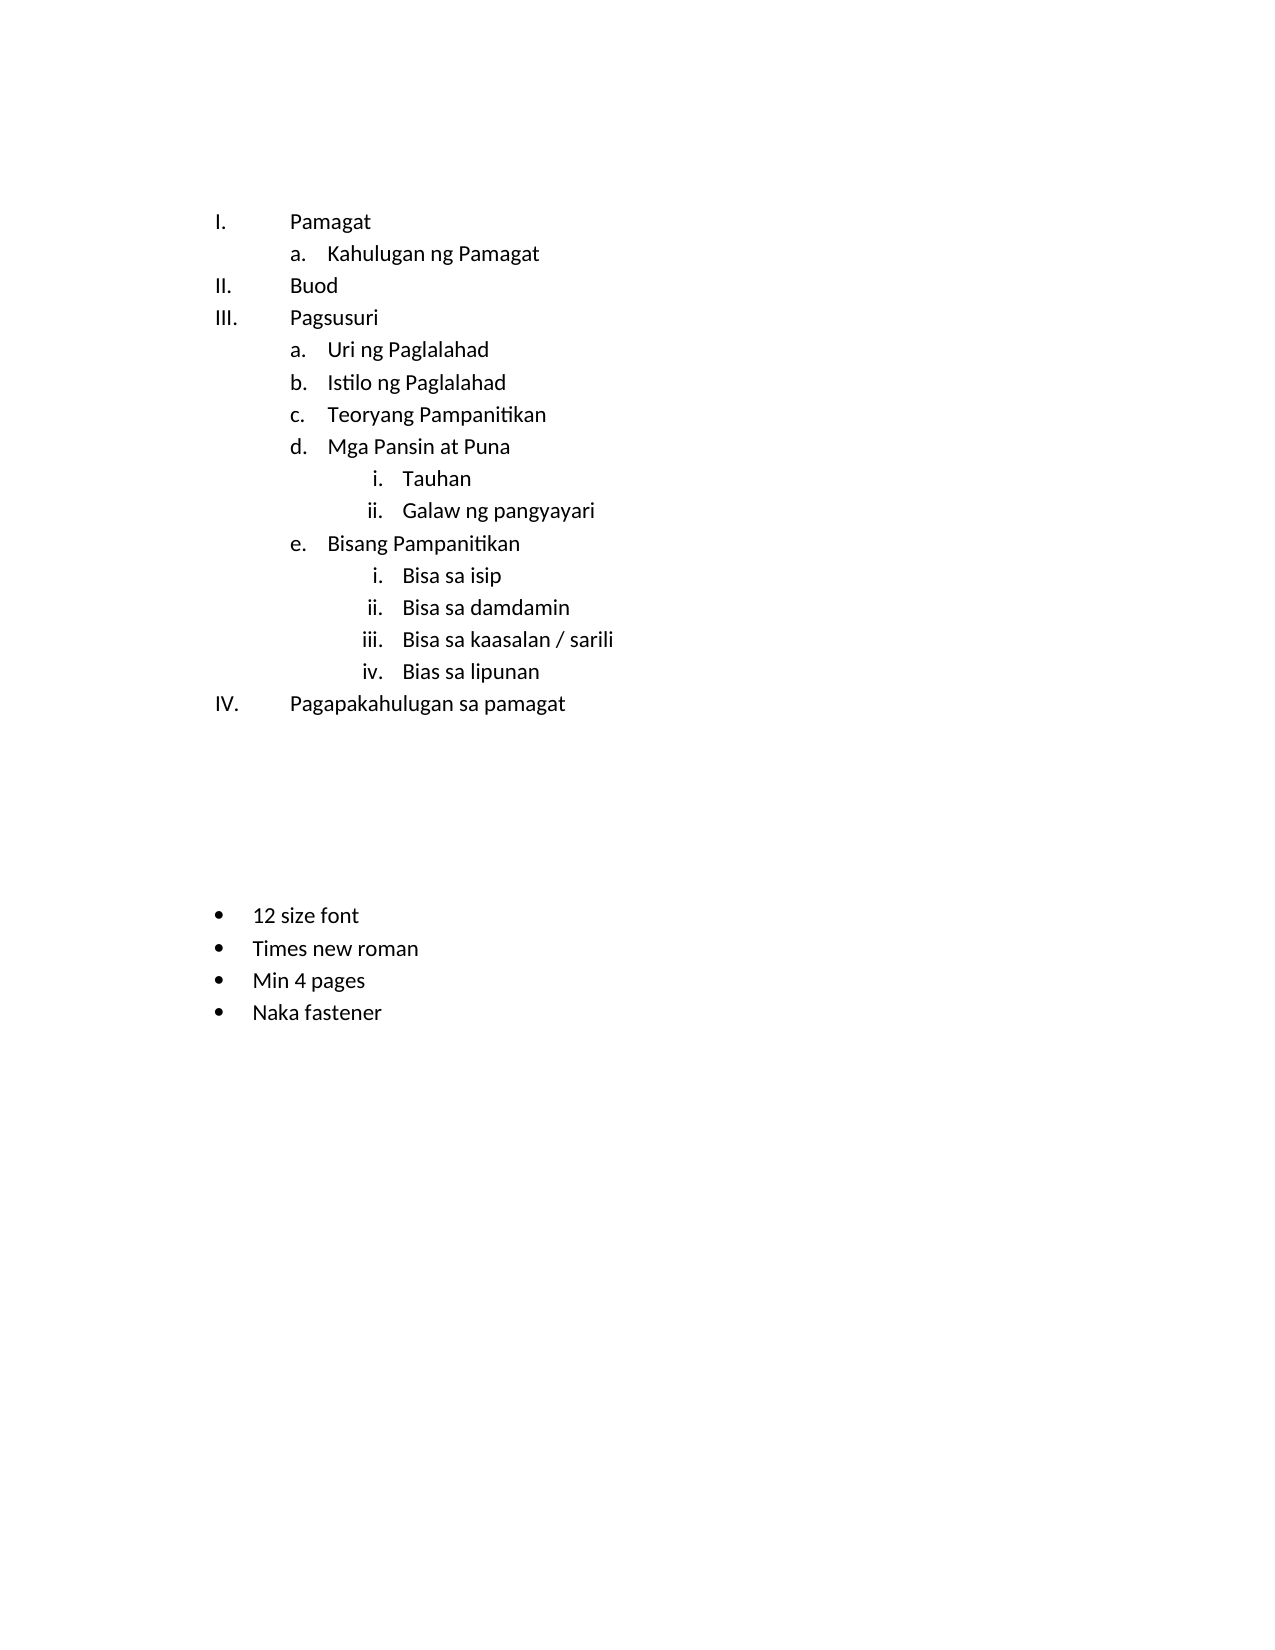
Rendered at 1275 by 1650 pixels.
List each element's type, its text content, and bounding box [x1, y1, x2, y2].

list 12 size font [215, 902, 1098, 930]
list Naka fastener [215, 998, 1098, 1026]
list Bisa sa isip [383, 561, 1098, 589]
list Istilo ng Paglalahad [290, 368, 1098, 396]
list Min 4 pages [215, 966, 1098, 994]
list Uri ng Paglalahad [290, 336, 1098, 363]
list Buod [215, 271, 1098, 299]
list Times new roman [215, 934, 1098, 962]
list Bias sa lipunan [383, 657, 1098, 685]
list Galaw ng pangyayari [383, 496, 1098, 524]
list Bisa sa kaasalan / sarili [383, 625, 1098, 653]
list Kahulugan ng Pamagat [290, 239, 1098, 267]
list Tauhan [383, 464, 1098, 492]
list Bisang Pampanitikan [290, 529, 1098, 557]
list Mga Pansin at Puna [290, 432, 1098, 460]
list Bisa sa damdamin [383, 593, 1098, 621]
list Pagsusuri [215, 303, 1098, 331]
list Pagapakahulugan sa pamagat [215, 689, 1098, 718]
list Teoryang Pampanitikan [290, 400, 1098, 428]
list Pamagat [215, 207, 1098, 235]
